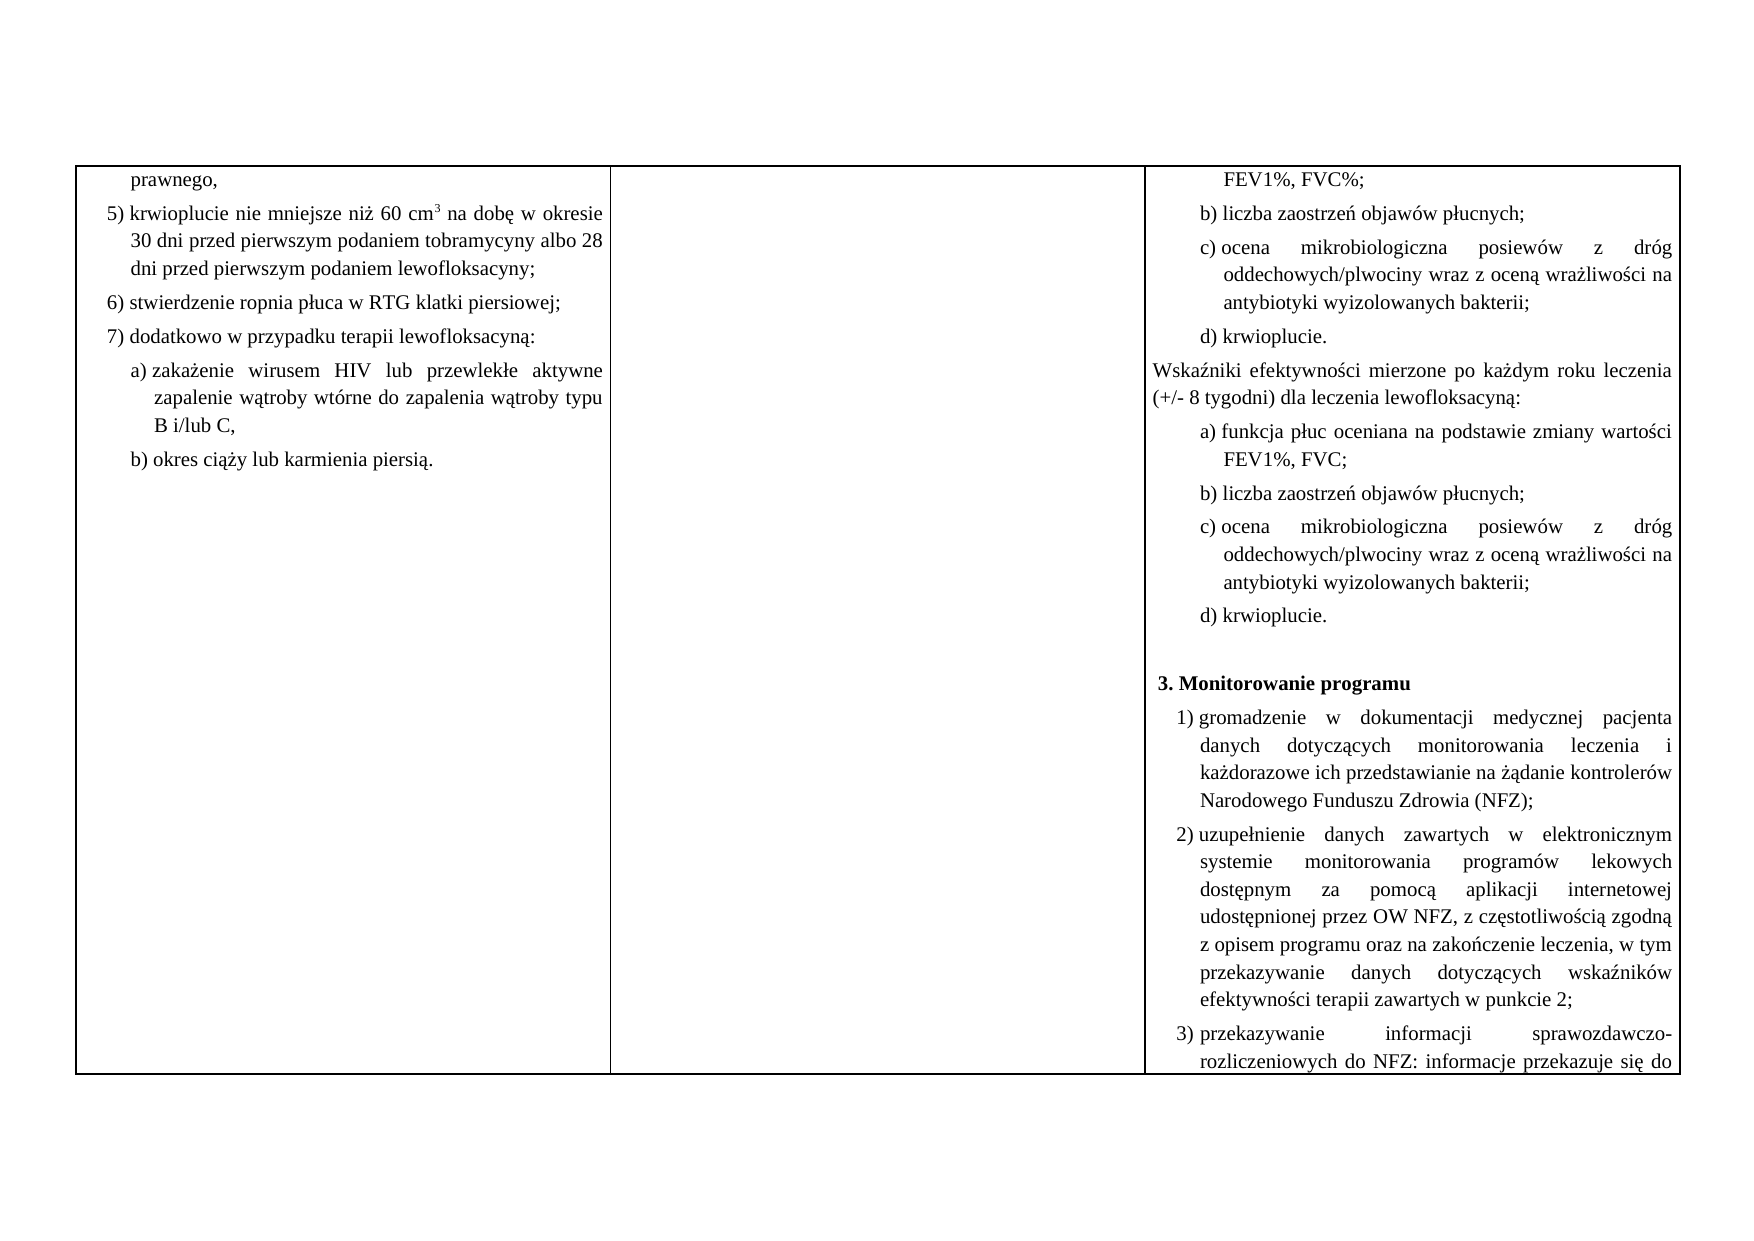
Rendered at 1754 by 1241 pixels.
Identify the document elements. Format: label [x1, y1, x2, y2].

table_cell [77, 167, 610, 1073]
table_cell [611, 167, 1144, 1073]
table_cell [1146, 167, 1679, 1073]
